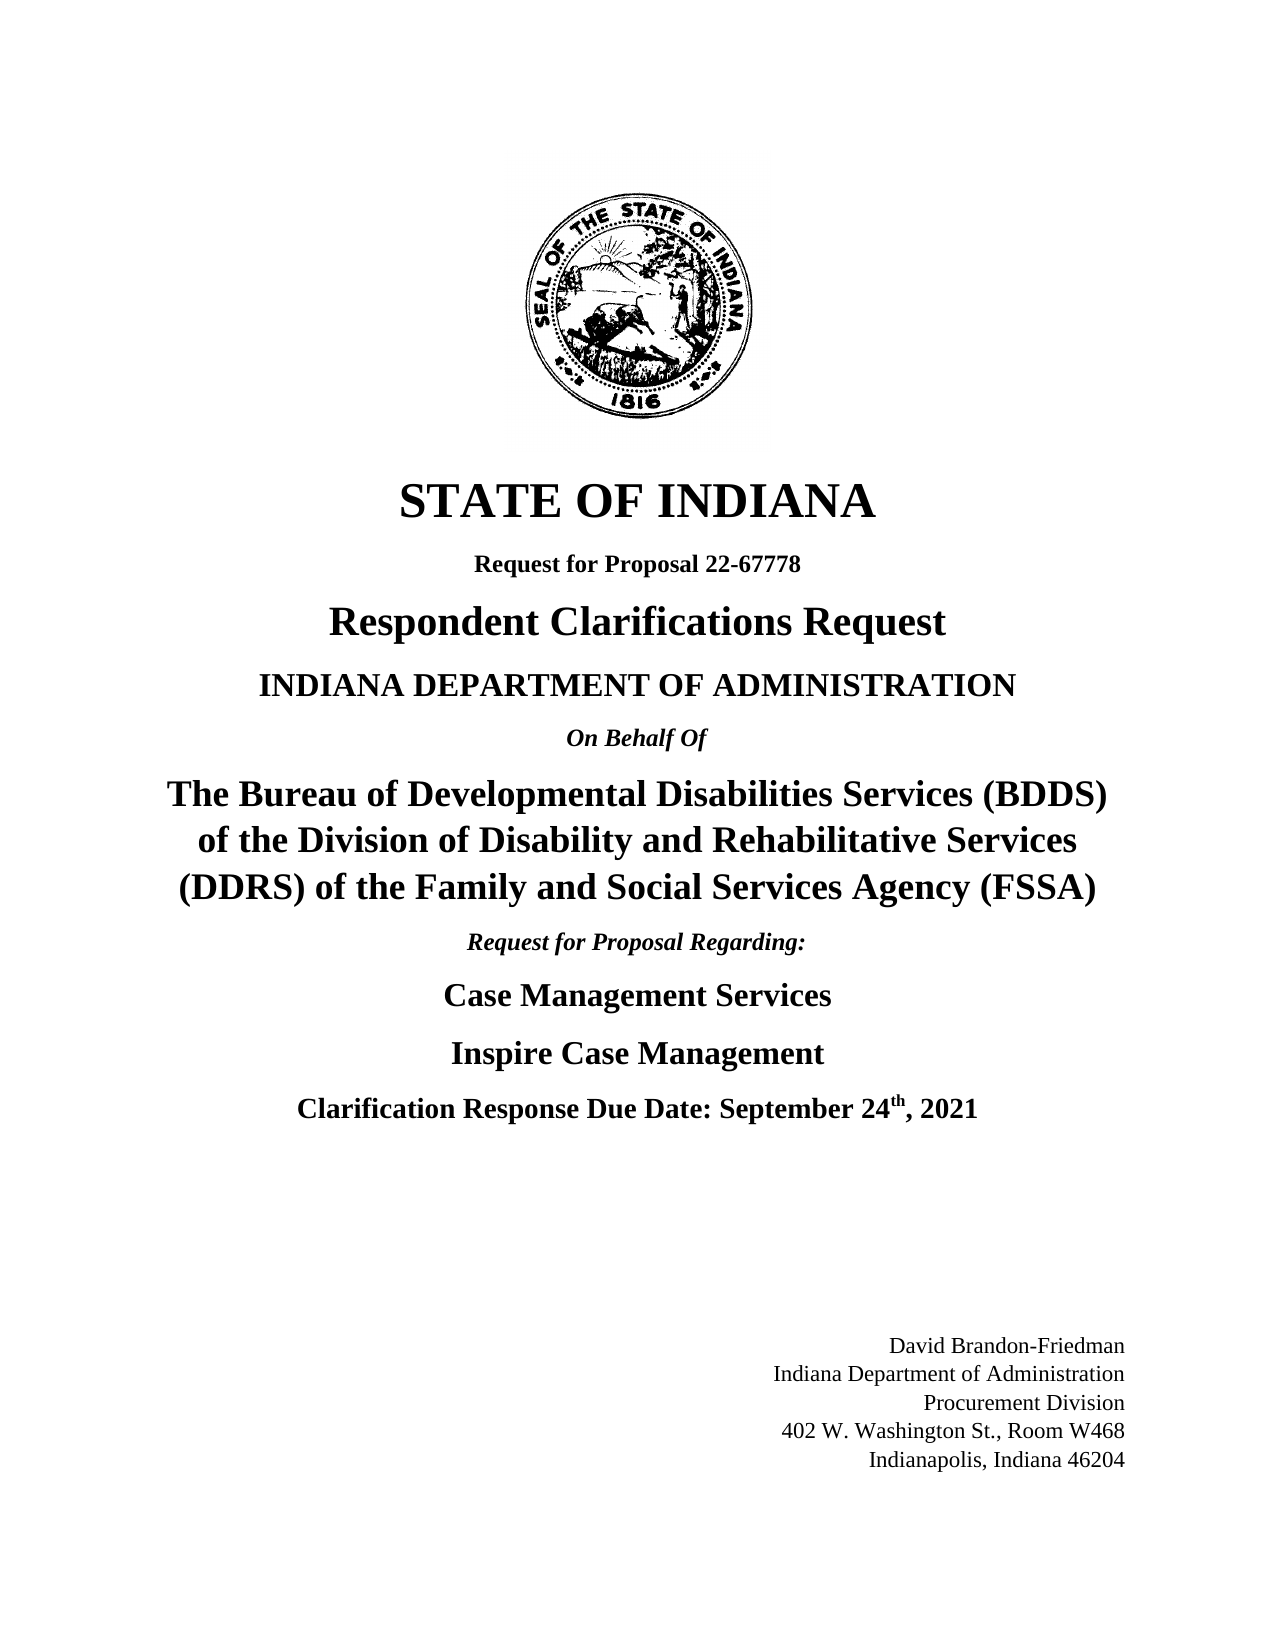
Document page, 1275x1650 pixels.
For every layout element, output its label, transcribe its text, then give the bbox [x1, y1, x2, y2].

text Inspire Case Management [150, 1033, 1125, 1071]
text Respondent Clarifications Request [150, 597, 1125, 645]
text Indiana Department of Administration [150, 1360, 1125, 1387]
text 402 W. Washington St., Room W468 [150, 1417, 1125, 1444]
text The Bureau of Developmental Disabilities Services (BDDS) of the Division of Disability and Rehabilitative Services (DDRS) of the Family and Social Services Agency (FSSA) [150, 771, 1125, 907]
text Request for Proposal Regarding: [150, 927, 1125, 956]
text On Behalf Of [150, 723, 1125, 752]
text Case Management Services [150, 975, 1125, 1013]
text INDIANA DEPARTMENT OF ADMINISTRATION [150, 665, 1125, 703]
text STATE OF INDIANA [150, 470, 1125, 528]
picture [504, 150, 771, 452]
text Indianapolis, Indiana 46204 [150, 1446, 1125, 1472]
text Clarification Response Due Date: September 24th, 2021 [150, 1091, 1125, 1124]
text David Brandon-Friedman [150, 1332, 1125, 1358]
text Procurement Division [150, 1389, 1125, 1415]
text Request for Proposal 22-67778 [150, 549, 1125, 578]
